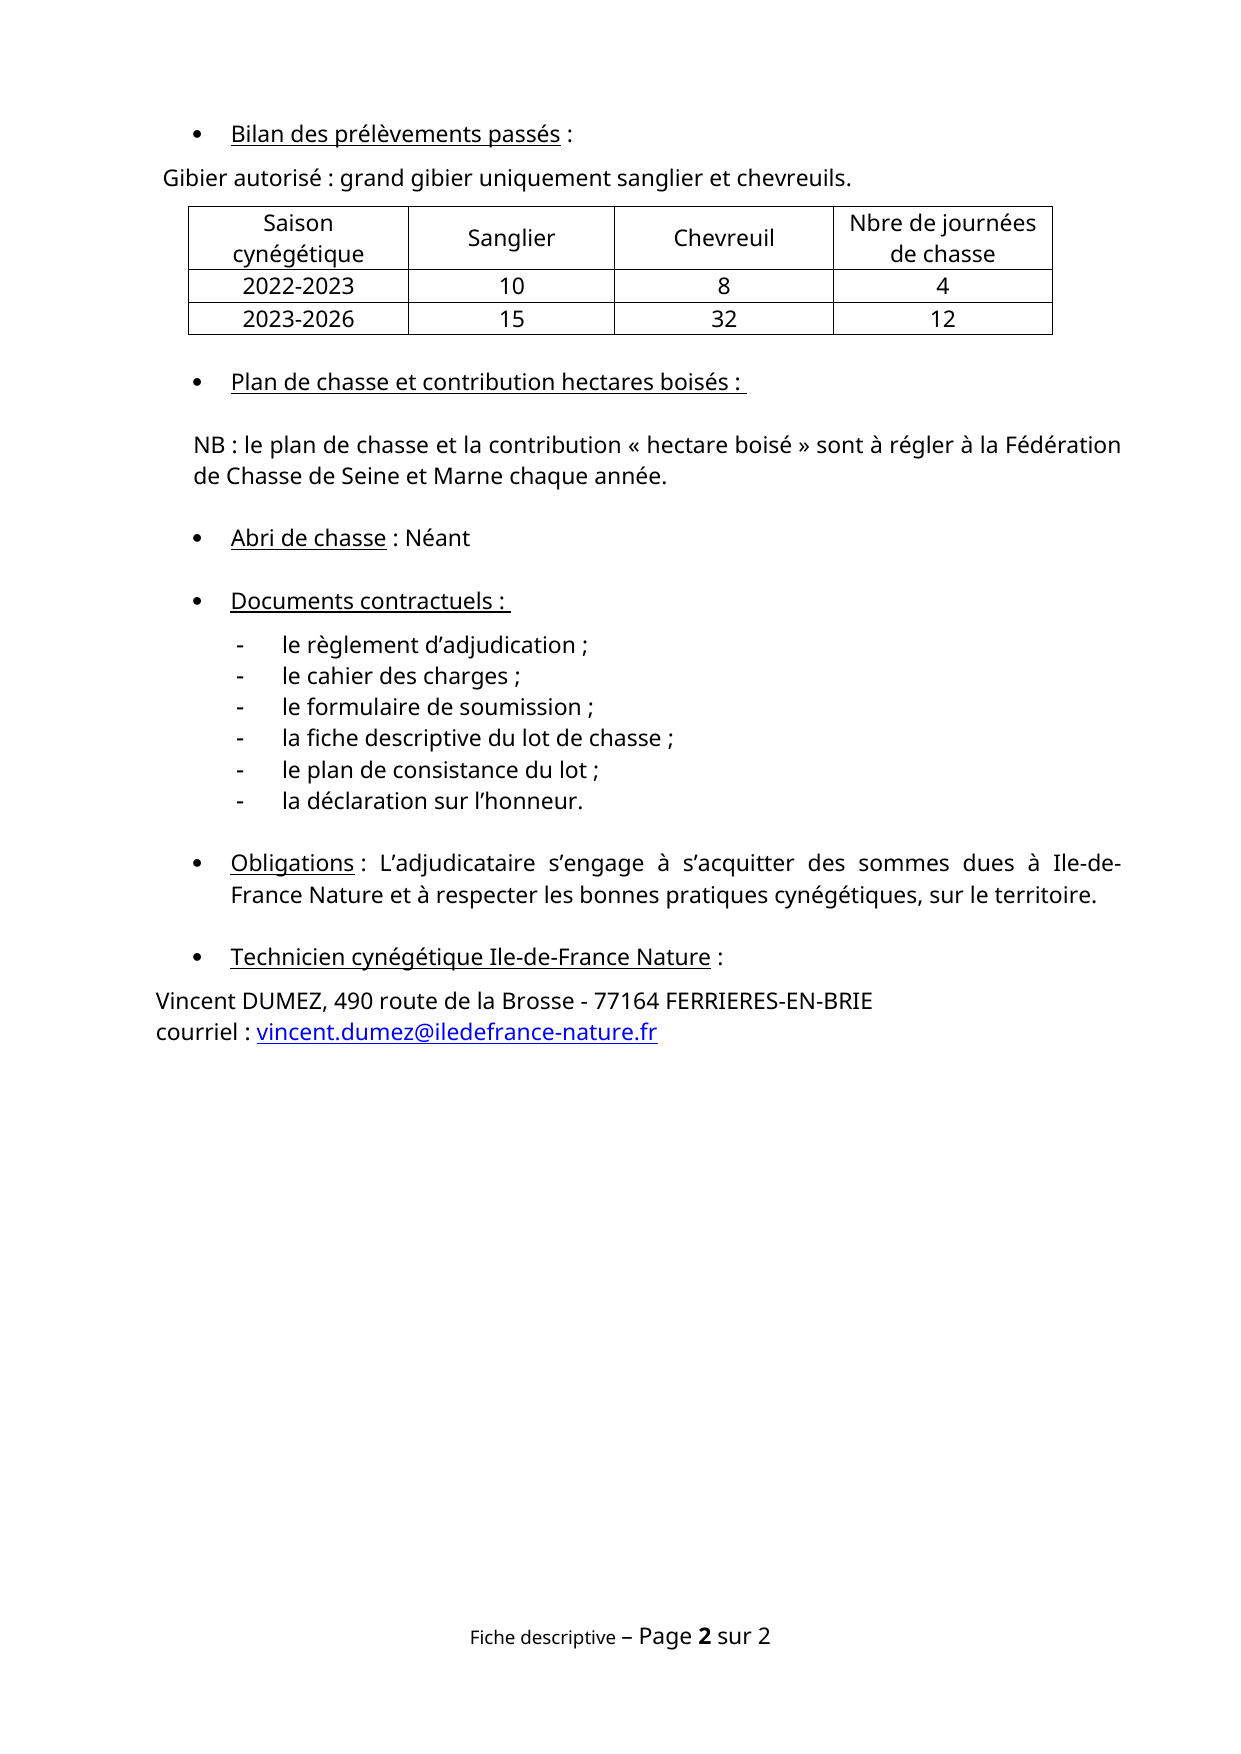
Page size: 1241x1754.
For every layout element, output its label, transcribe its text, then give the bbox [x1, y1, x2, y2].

table_header Chevreuil [615, 207, 833, 269]
table_cell 2022-2023 [189, 270, 408, 302]
list Technicien cynégétique Ile-de-France Nature : [193, 941, 1122, 972]
text courriel : vincent.dumez@iledefrance-nature.fr [156, 1016, 1122, 1047]
table_header Sanglier [409, 207, 614, 269]
list la fiche descriptive du lot de chasse ; [236, 722, 1122, 754]
table_cell 4 [834, 270, 1052, 302]
table_cell 12 [834, 303, 1052, 334]
list Bilan des prélèvements passés : [193, 118, 1122, 149]
list Plan de chasse et contribution hectares boisés : [193, 366, 1122, 397]
list Obligations : L’adjudicataire s’engage à s’acquitter des sommes dues à Ile-de-France Nature et à respecter les bonnes pratiques cynégétiques, sur le territoire. [193, 847, 1122, 910]
text NB : le plan de chasse et la contribution « hectare boisé » sont à régler à la Fédération de Chasse de Seine et Marne chaque année. [193, 429, 1122, 491]
list Abri de chasse : Néant [193, 522, 1122, 554]
table_header Nbre de journées de chasse [834, 207, 1052, 269]
table_header Saison cynégétique [189, 207, 408, 269]
list Documents contractuels : [193, 585, 1122, 616]
list la déclaration sur l’honneur. [236, 785, 1122, 816]
list le plan de consistance du lot ; [236, 754, 1122, 785]
table_cell 15 [409, 303, 614, 334]
table_cell 10 [409, 270, 614, 302]
list le cahier des charges ; [236, 660, 1122, 691]
table_cell 2023-2026 [189, 303, 408, 334]
text Gibier autorisé : grand gibier uniquement sanglier et chevreuils. [162, 162, 1122, 193]
table_cell 32 [615, 303, 833, 334]
list le formulaire de soumission ; [236, 691, 1122, 722]
list le règlement d’adjudication ; [236, 629, 1122, 660]
text Vincent DUMEZ, 490 route de la Brosse - 77164 FERRIERES-EN-BRIE [156, 985, 1122, 1016]
table_cell 8 [615, 270, 833, 302]
